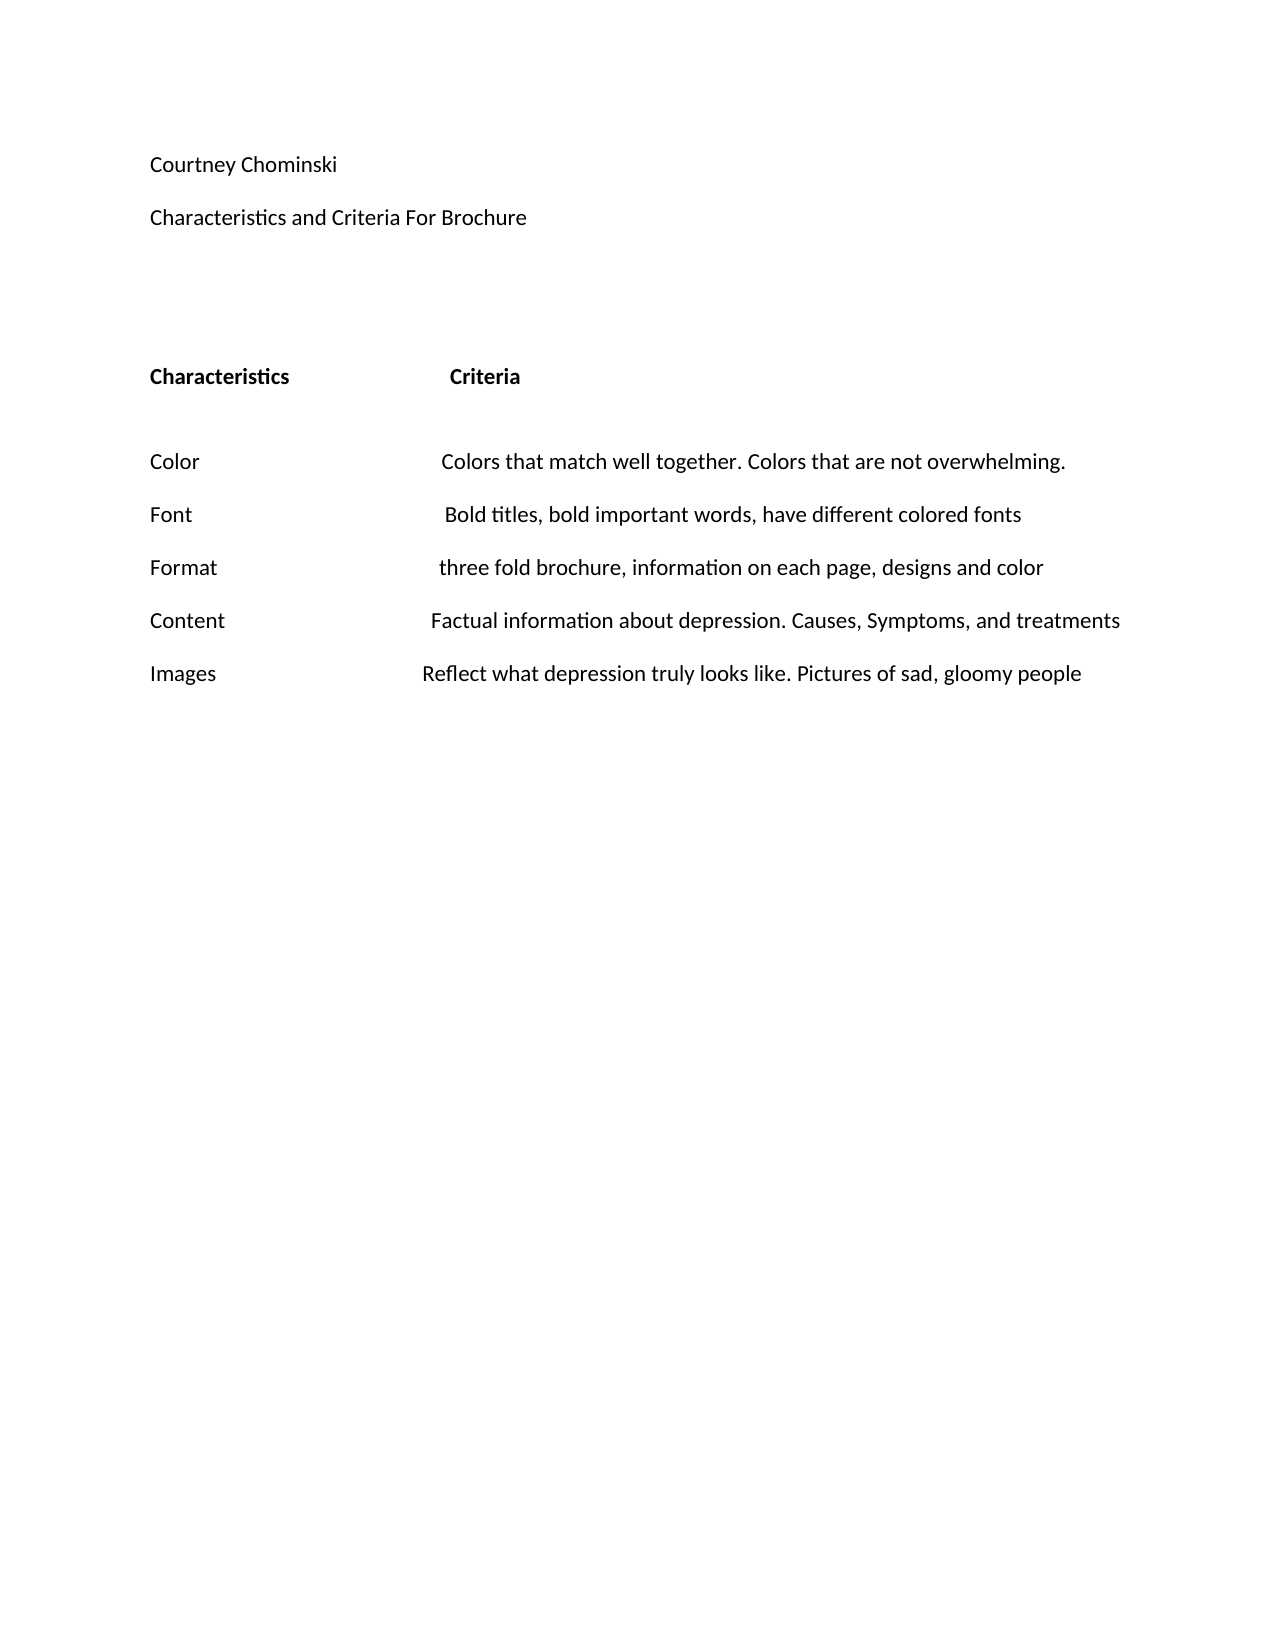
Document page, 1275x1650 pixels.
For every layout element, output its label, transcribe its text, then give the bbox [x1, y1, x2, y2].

text Courtney Chominski [150, 150, 1125, 178]
text Characteristics and Criteria For Brochure [150, 203, 1125, 231]
text Format three fold brochure, information on each page, designs and color [150, 553, 1125, 581]
text Color Colors that match well together. Colors that are not overwhelming. [150, 447, 1125, 475]
text Font Bold titles, bold important words, have different colored fonts [150, 500, 1125, 528]
text Images Reflect what depression truly looks like. Pictures of sad, gloomy people [150, 659, 1125, 687]
text Content Factual information about depression. Causes, Symptoms, and treatments [150, 606, 1125, 634]
text Characteristics Criteria [150, 362, 1125, 422]
